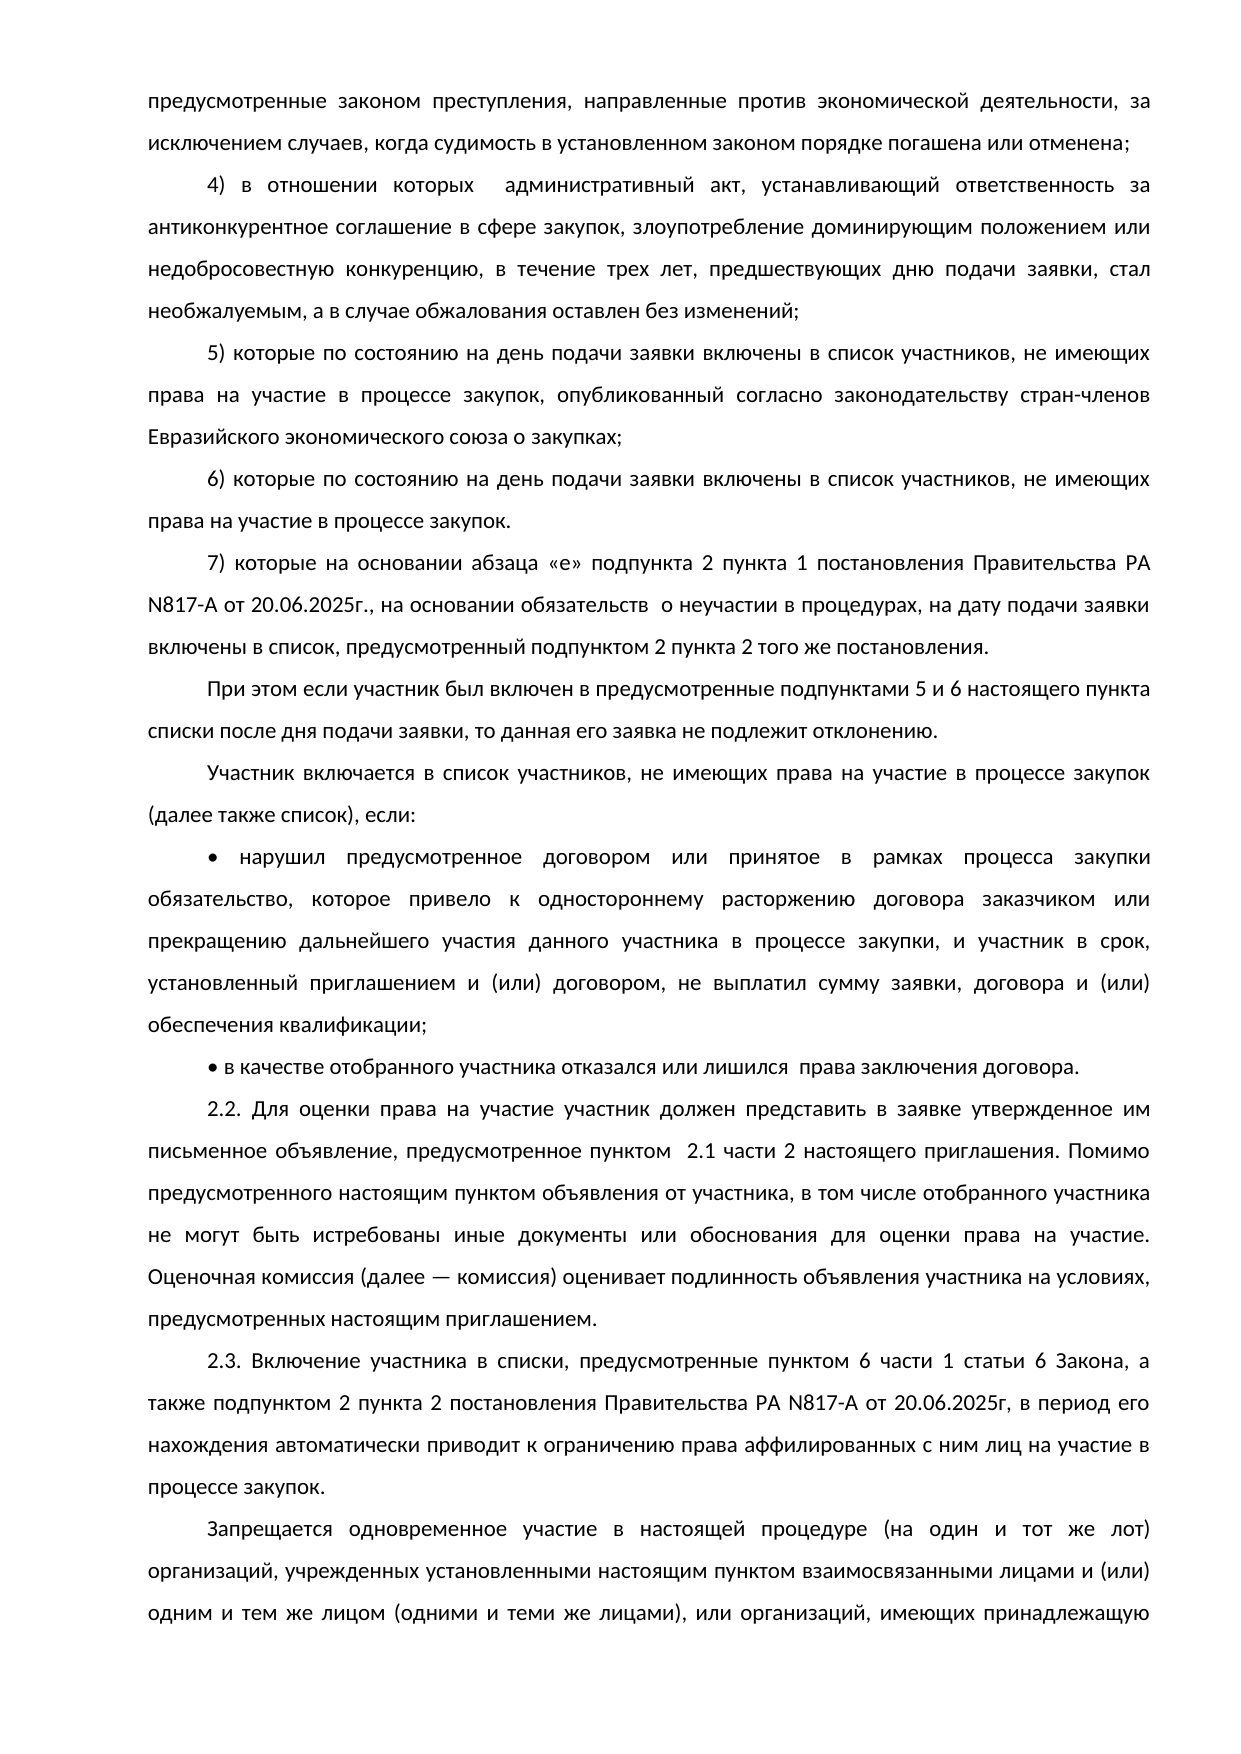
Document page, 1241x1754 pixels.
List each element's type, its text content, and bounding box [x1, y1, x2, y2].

text • в качестве отобранного участника отказался или лишился права заключения договора. [148, 1052, 1152, 1080]
text Участник включается в список участников, не имеющих права на участие в процессе закупок (далее также список), если: [148, 758, 1152, 828]
text 7) которые на основании абзаца «е» подпункта 2 пункта 1 постановления Правительства РА N817-А от 20.06.2025г., на основании обязательств o неучастии в процедурах, на дату подачи заявки включены в список, предусмотренный подпунктом 2 пункта 2 того же постановления. [148, 548, 1152, 660]
text • нарушил предусмотренное договором или принятое в рамках процесса закупки обязательство, которое привело к одностороннему расторжению договора заказчиком или прекращению дальнейшего участия данного участника в процессе закупки, и участник в срок, установленный приглашением и (или) договором, не выплатил сумму заявки, договора и (или) обеспечения квалификации; [148, 842, 1152, 1038]
text При этом если участник был включен в предусмотренные подпунктами 5 и 6 настоящего пункта списки после дня подачи заявки, то данная его заявка не подлежит отклонению. [148, 674, 1152, 744]
text 2.3. Включение участника в списки, предусмотренные пунктом 6 части 1 статьи 6 Закона, а также подпунктом 2 пункта 2 постановления Правительства РА N817-А от 20.06.2025г, в период его нахождения автоматически приводит к ограничению права аффилированных с ним лиц на участие в процессе закупок. [148, 1346, 1152, 1500]
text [148, 86, 1152, 156]
text 4) в отношении которых административный акт, устанавливающий ответственность за антиконкурентное соглашение в сфере закупок, злоупотребление доминирующим положением или недобросовестную конкуренцию, в течение трех лет, предшествующих дню подачи заявки, стал необжалуемым, а в случае обжалования оставлен без изменений; [148, 170, 1152, 324]
text 6) которые по состоянию на день подачи заявки включены в список участников, не имеющих права на участие в процессе закупок. [148, 464, 1152, 534]
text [148, 1514, 1152, 1626]
text 2.2. Для оценки права на участие участник должен представить в заявке утвержденное им письменное объявление, предусмотренное пунктом 2.1 части 2 настоящего приглашения. Помимо предусмотренного настоящим пунктом объявления от участника, в том числе отобранного участника не могут быть истребованы иные документы или обоснования для оценки права на участие. Оценочная комиссия (далее — комиссия) оценивает подлинность объявления участника на условиях, предусмотренных настоящим приглашением. [148, 1094, 1152, 1332]
text 5) которые по состоянию на день подачи заявки включены в список участников, не имеющих права на участие в процессе закупок, опубликованный согласно законодательству стран-членов Евразийского экономического союза о закупках; [148, 338, 1152, 450]
